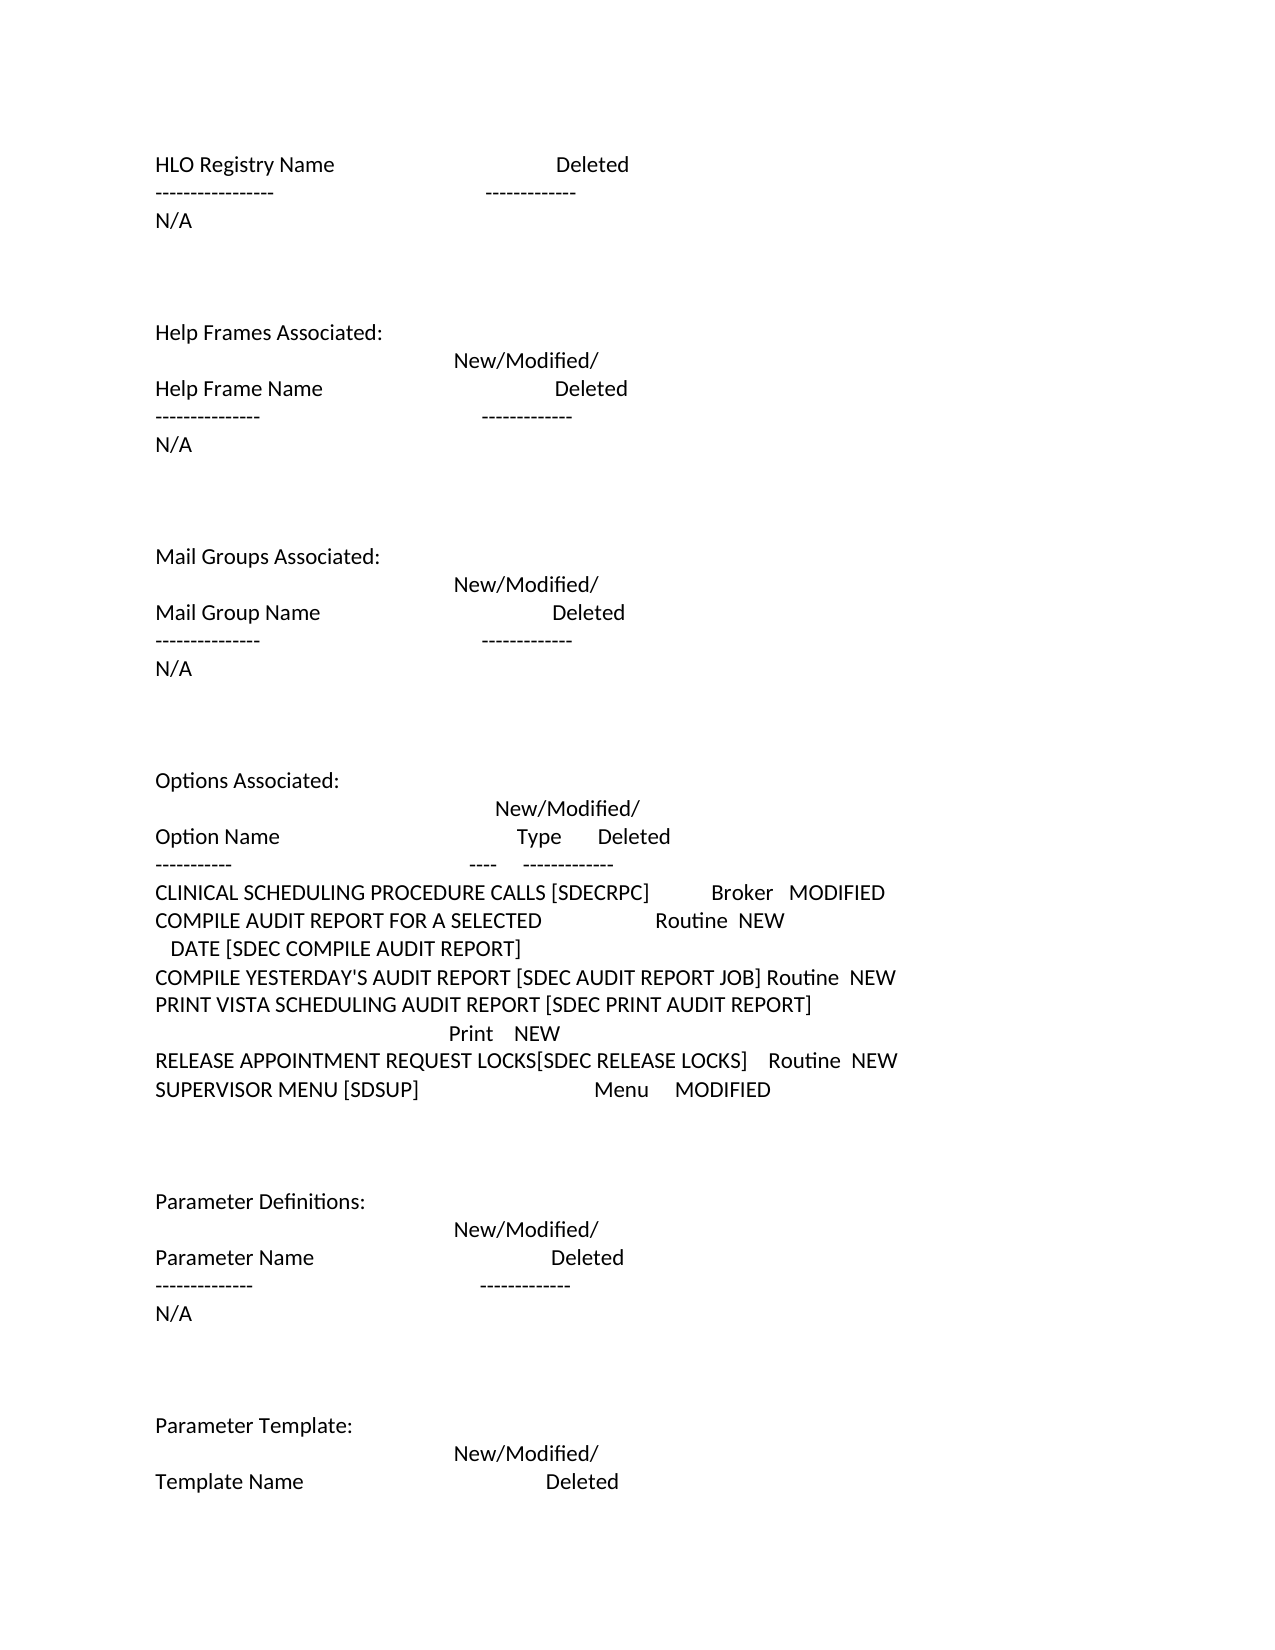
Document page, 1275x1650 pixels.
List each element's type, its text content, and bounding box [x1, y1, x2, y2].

text Template Name Deleted [150, 1467, 1125, 1495]
text COMPILE AUDIT REPORT FOR A SELECTED Routine NEW [150, 907, 1125, 934]
text Parameter Definitions: [150, 1187, 1125, 1215]
text N/A [150, 1299, 1125, 1327]
text DATE [SDEC COMPILE AUDIT REPORT] [150, 934, 1125, 963]
text New/Modified/ [150, 1439, 1125, 1467]
text RELEASE APPOINTMENT REQUEST LOCKS[SDEC RELEASE LOCKS] Routine NEW [150, 1047, 1125, 1075]
text --------------- ------------- [150, 626, 1125, 654]
text N/A [150, 430, 1125, 458]
text ----------- ---- ------------- [150, 851, 1125, 878]
text COMPILE YESTERDAY'S AUDIT REPORT [SDEC AUDIT REPORT JOB] Routine NEW [150, 963, 1125, 991]
text N/A [150, 654, 1125, 682]
text PRINT VISTA SCHEDULING AUDIT REPORT [SDEC PRINT AUDIT REPORT] [150, 991, 1125, 1019]
text -------------- ------------- [150, 1271, 1125, 1299]
text Mail Group Name Deleted [150, 598, 1125, 626]
text New/Modified/ [150, 346, 1125, 374]
text HLO Registry Name Deleted [150, 150, 1125, 178]
text Print NEW [150, 1019, 1125, 1047]
text SUPERVISOR MENU [SDSUP] Menu MODIFIED [150, 1075, 1125, 1103]
text Option Name Type Deleted [150, 822, 1125, 851]
text Help Frame Name Deleted [150, 374, 1125, 402]
text CLINICAL SCHEDULING PROCEDURE CALLS [SDECRPC] Broker MODIFIED [150, 878, 1125, 907]
text --------------- ------------- [150, 402, 1125, 430]
text Mail Groups Associated: [150, 542, 1125, 570]
text Options Associated: [150, 766, 1125, 794]
text Parameter Template: [150, 1411, 1125, 1439]
text N/A [150, 206, 1125, 234]
text New/Modified/ [150, 1215, 1125, 1243]
text Help Frames Associated: [150, 318, 1125, 346]
text Parameter Name Deleted [150, 1243, 1125, 1271]
text New/Modified/ [150, 570, 1125, 598]
text ----------------- ------------- [150, 178, 1125, 206]
text New/Modified/ [150, 794, 1125, 822]
